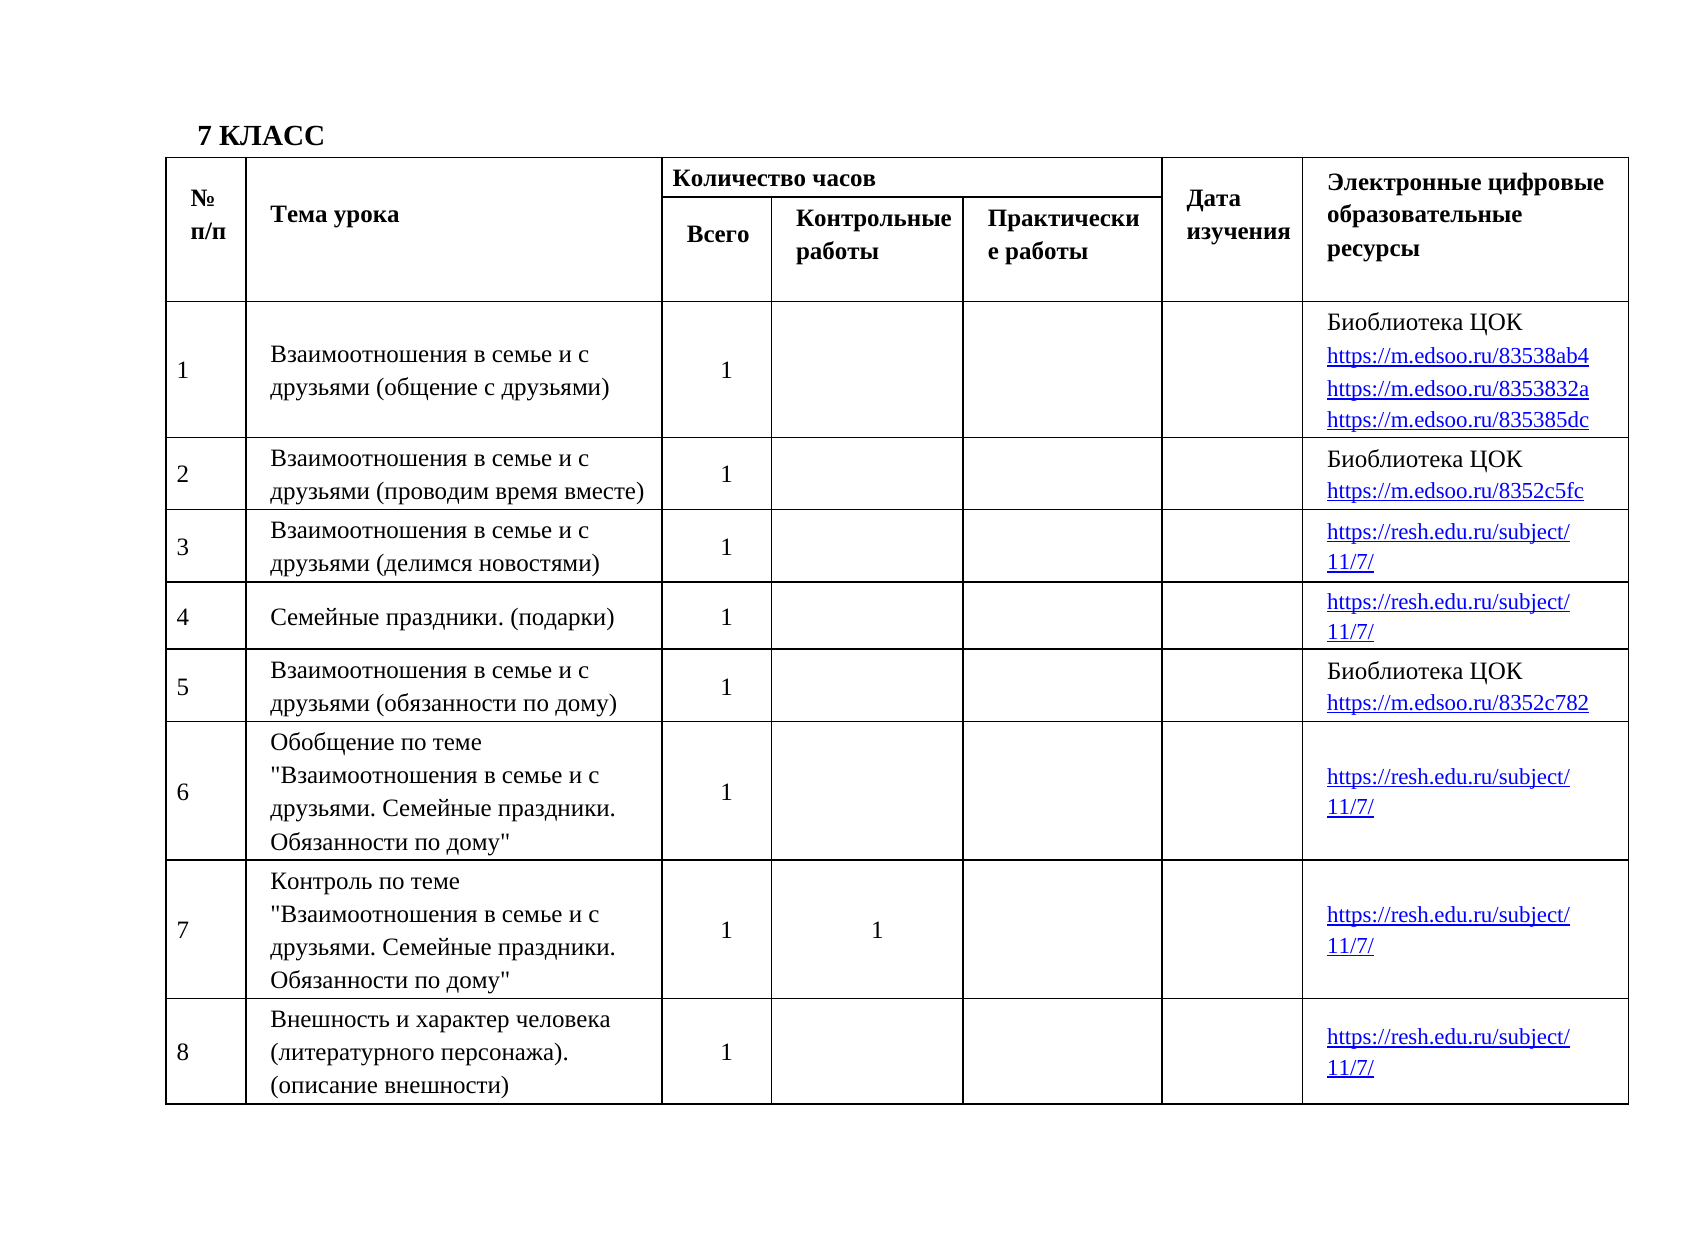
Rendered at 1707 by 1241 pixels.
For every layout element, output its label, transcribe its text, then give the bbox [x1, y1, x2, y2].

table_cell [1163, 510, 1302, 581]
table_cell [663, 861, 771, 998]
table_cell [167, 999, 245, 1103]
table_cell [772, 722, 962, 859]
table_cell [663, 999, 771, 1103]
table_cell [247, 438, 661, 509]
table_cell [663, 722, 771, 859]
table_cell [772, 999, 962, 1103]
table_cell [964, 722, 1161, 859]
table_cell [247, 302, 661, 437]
text 7 КЛАСС [190, 118, 1618, 152]
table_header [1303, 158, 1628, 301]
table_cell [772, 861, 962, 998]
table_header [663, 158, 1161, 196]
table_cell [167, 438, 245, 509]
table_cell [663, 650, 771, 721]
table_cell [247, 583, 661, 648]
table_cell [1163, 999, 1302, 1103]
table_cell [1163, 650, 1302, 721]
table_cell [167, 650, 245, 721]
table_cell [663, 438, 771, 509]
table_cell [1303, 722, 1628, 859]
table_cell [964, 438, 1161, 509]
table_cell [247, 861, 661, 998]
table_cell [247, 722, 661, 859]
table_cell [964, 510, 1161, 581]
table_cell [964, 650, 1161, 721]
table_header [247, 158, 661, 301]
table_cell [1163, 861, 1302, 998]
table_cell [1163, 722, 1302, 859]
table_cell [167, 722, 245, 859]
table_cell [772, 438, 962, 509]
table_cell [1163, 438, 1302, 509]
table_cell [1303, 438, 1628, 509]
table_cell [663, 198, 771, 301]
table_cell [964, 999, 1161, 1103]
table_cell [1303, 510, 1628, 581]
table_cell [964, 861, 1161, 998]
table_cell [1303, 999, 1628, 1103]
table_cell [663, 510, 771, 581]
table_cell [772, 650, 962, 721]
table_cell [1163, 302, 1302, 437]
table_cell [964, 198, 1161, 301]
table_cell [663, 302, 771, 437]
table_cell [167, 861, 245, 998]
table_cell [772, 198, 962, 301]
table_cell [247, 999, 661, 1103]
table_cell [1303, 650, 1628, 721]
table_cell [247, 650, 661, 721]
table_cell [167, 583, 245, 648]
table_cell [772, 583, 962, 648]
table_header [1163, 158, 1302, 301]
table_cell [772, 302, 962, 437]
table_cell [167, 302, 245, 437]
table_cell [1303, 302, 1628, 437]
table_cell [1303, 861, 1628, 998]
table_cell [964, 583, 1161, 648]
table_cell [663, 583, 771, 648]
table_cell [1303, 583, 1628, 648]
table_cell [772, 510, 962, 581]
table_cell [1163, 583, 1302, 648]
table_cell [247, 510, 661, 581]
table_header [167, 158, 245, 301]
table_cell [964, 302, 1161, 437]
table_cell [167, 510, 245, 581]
